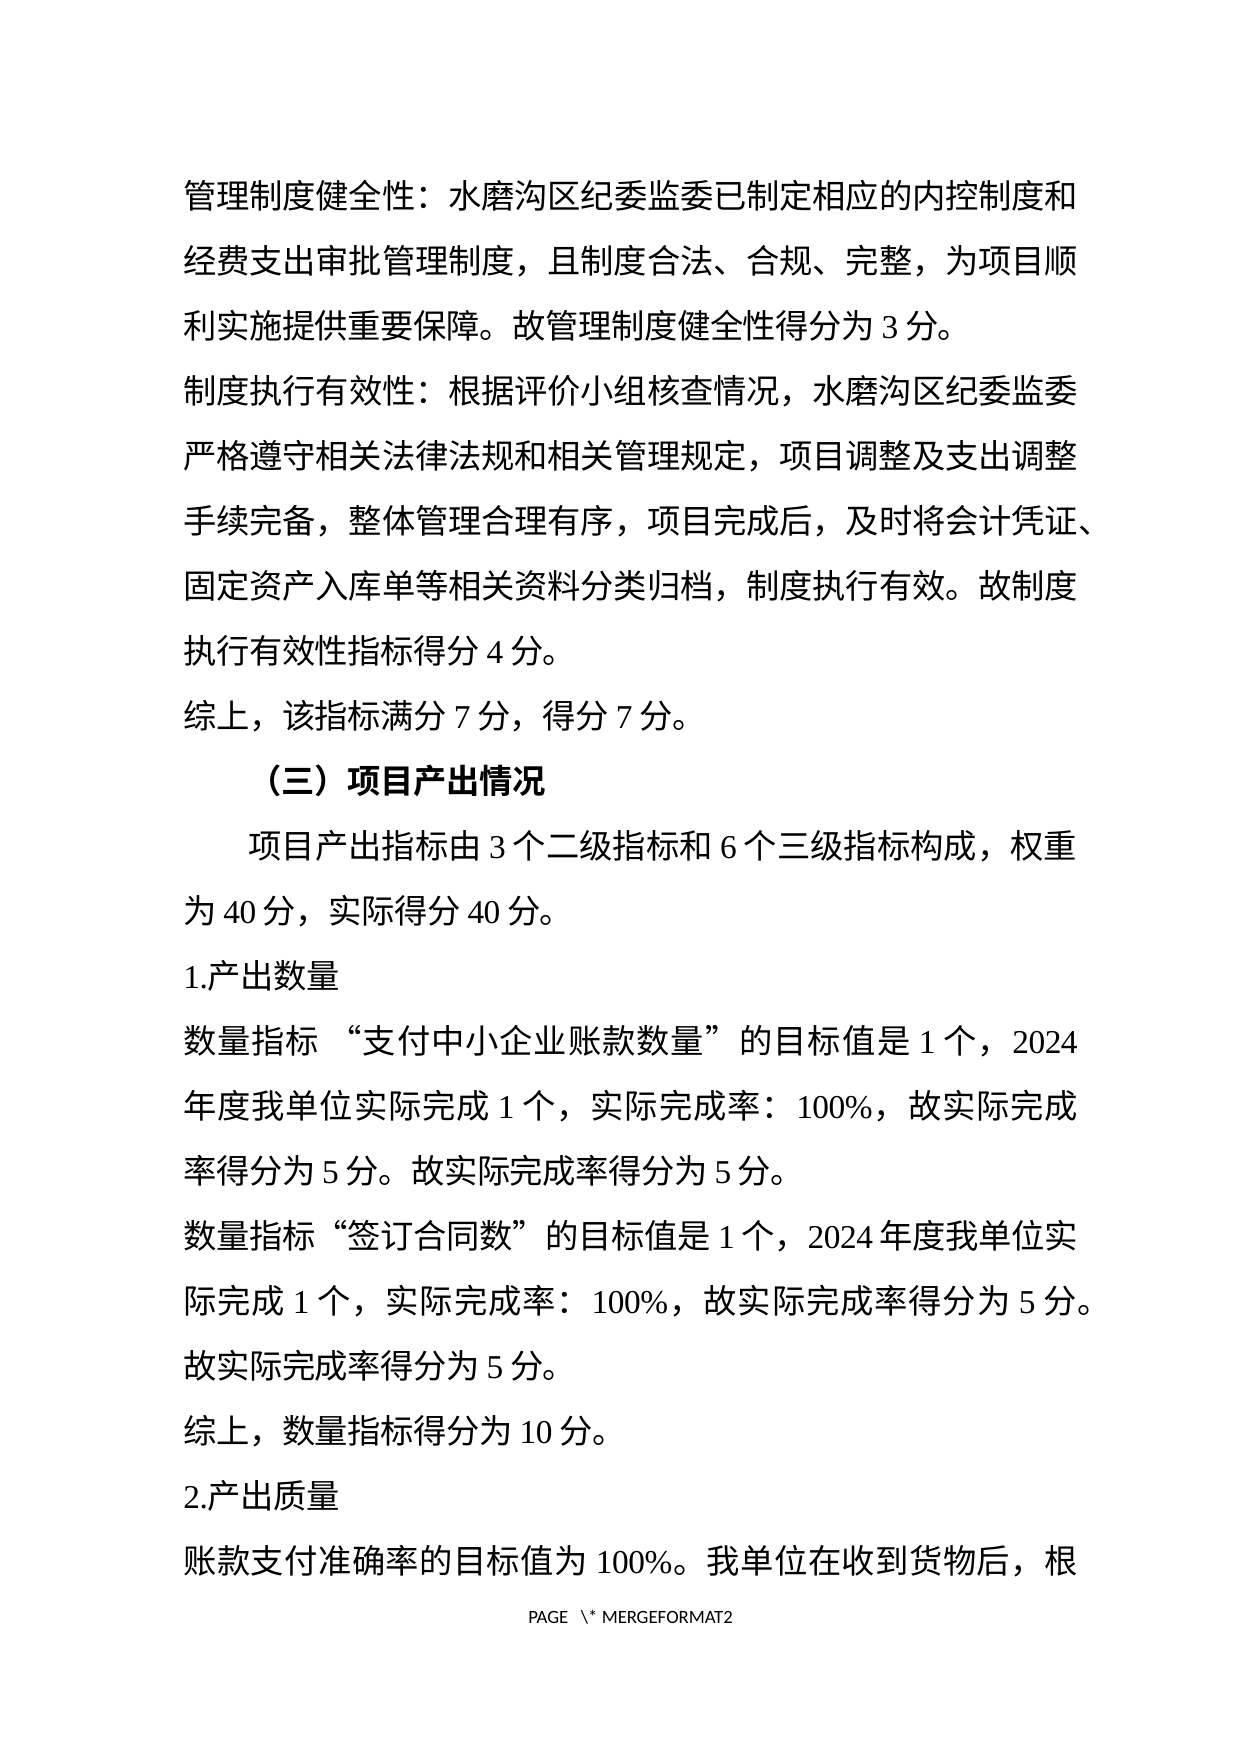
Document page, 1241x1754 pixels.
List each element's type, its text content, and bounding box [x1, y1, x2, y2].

text （三）项目产出情况 [183, 747, 1078, 812]
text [183, 812, 1078, 1592]
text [183, 162, 1078, 747]
